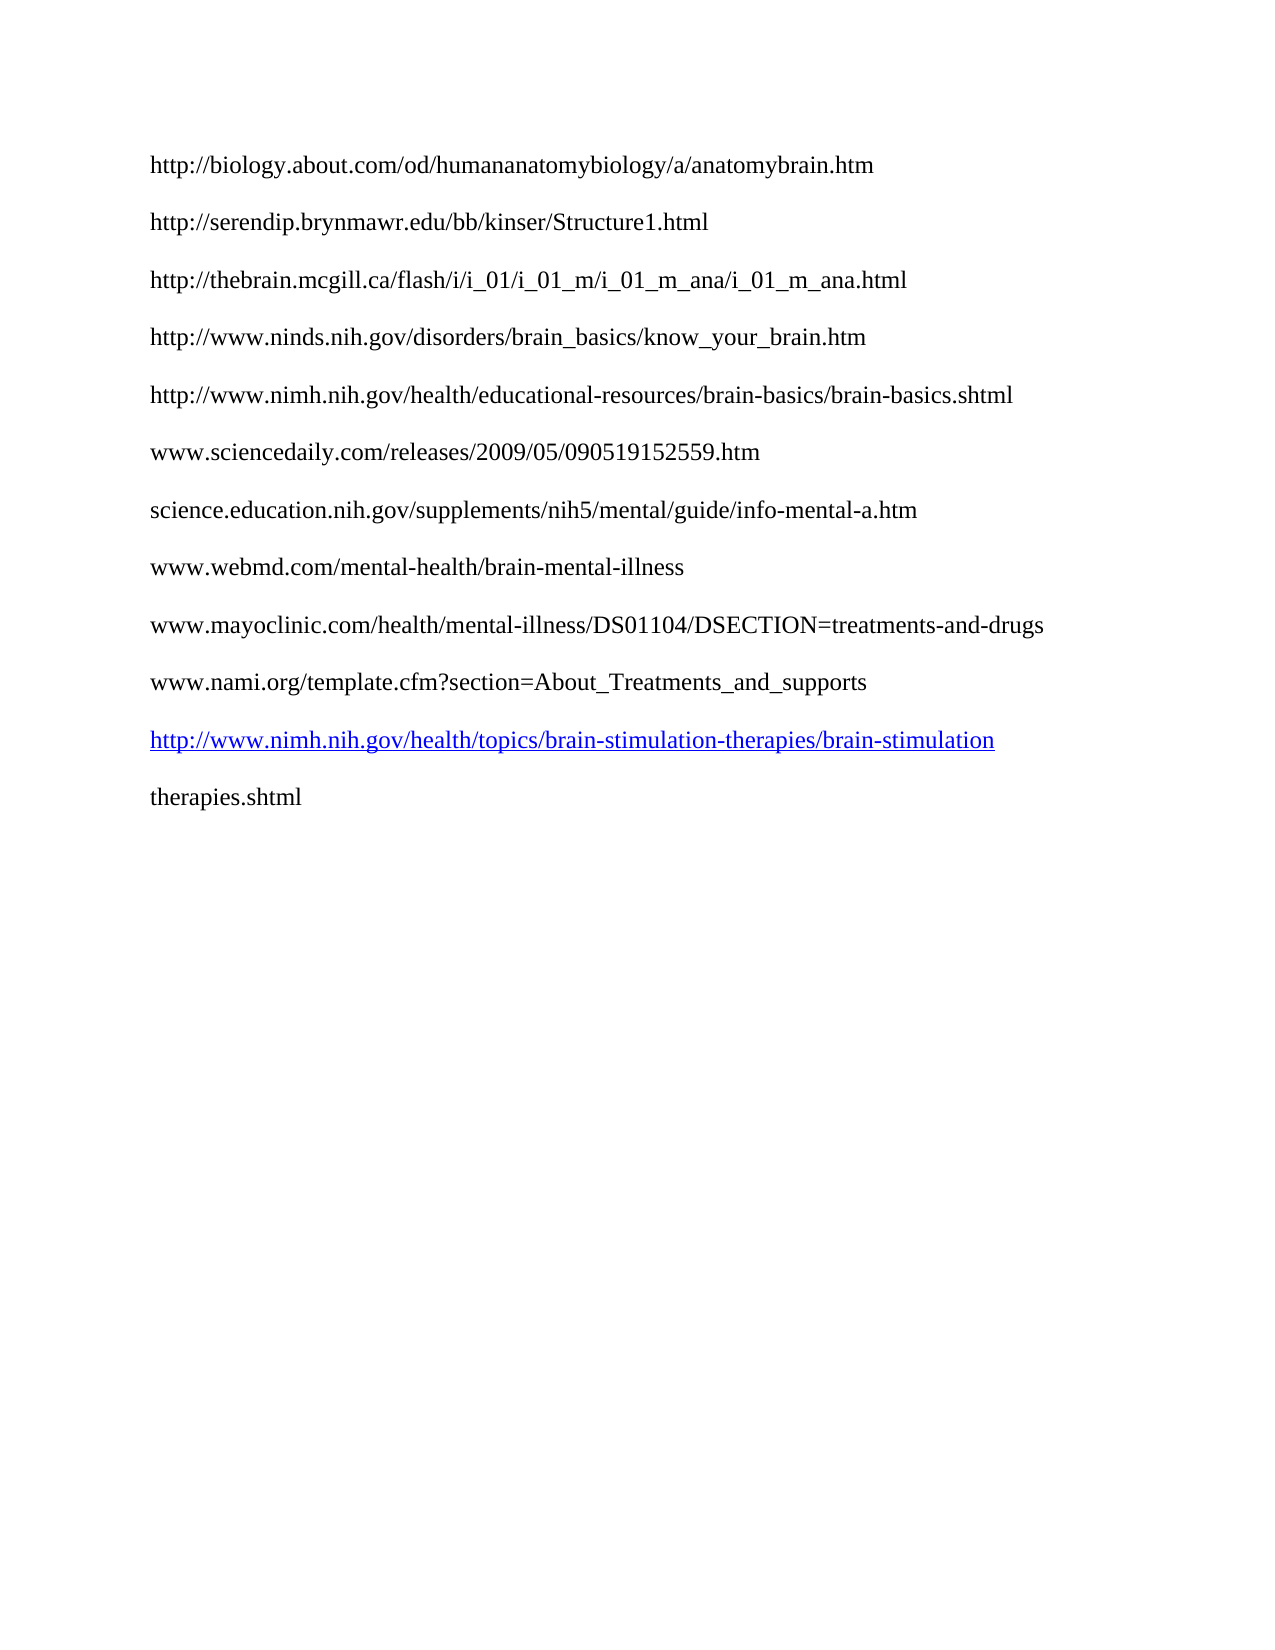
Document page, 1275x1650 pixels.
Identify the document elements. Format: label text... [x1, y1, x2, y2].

text http://thebrain.mcgill.ca/flash/i/i_01/i_01_m/i_01_m_ana/i_01_m_ana.html [150, 265, 1125, 294]
text science.education.nih.gov/supplements/nih5/mental/guide/info-mental-a.htm [150, 495, 1125, 524]
text www.nami.org/template.cfm?section=About_Treatments_and_supports [150, 667, 1125, 696]
text http://www.nimh.nih.gov/health/topics/brain-stimulation-therapies/brain-stimulation therapies.shtml [150, 725, 1125, 811]
text http://serendip.brynmawr.edu/bb/kinser/Structure1.html [150, 207, 1125, 236]
text http://biology.about.com/od/humananatomybiology/a/anatomybrain.htm [150, 150, 1125, 179]
text www.sciencedaily.com/releases/2009/05/090519152559.htm [150, 437, 1125, 466]
text http://www.ninds.nih.gov/disorders/brain_basics/know_your_brain.htm [150, 322, 1125, 351]
text www.webmd.com/mental-health/brain-mental-illness [150, 552, 1125, 581]
text http://www.nimh.nih.gov/health/educational-resources/brain-basics/brain-basics.shtml [150, 380, 1125, 409]
text www.mayoclinic.com/health/mental-illness/DS01104/DSECTION=treatments-and-drugs [150, 610, 1125, 639]
